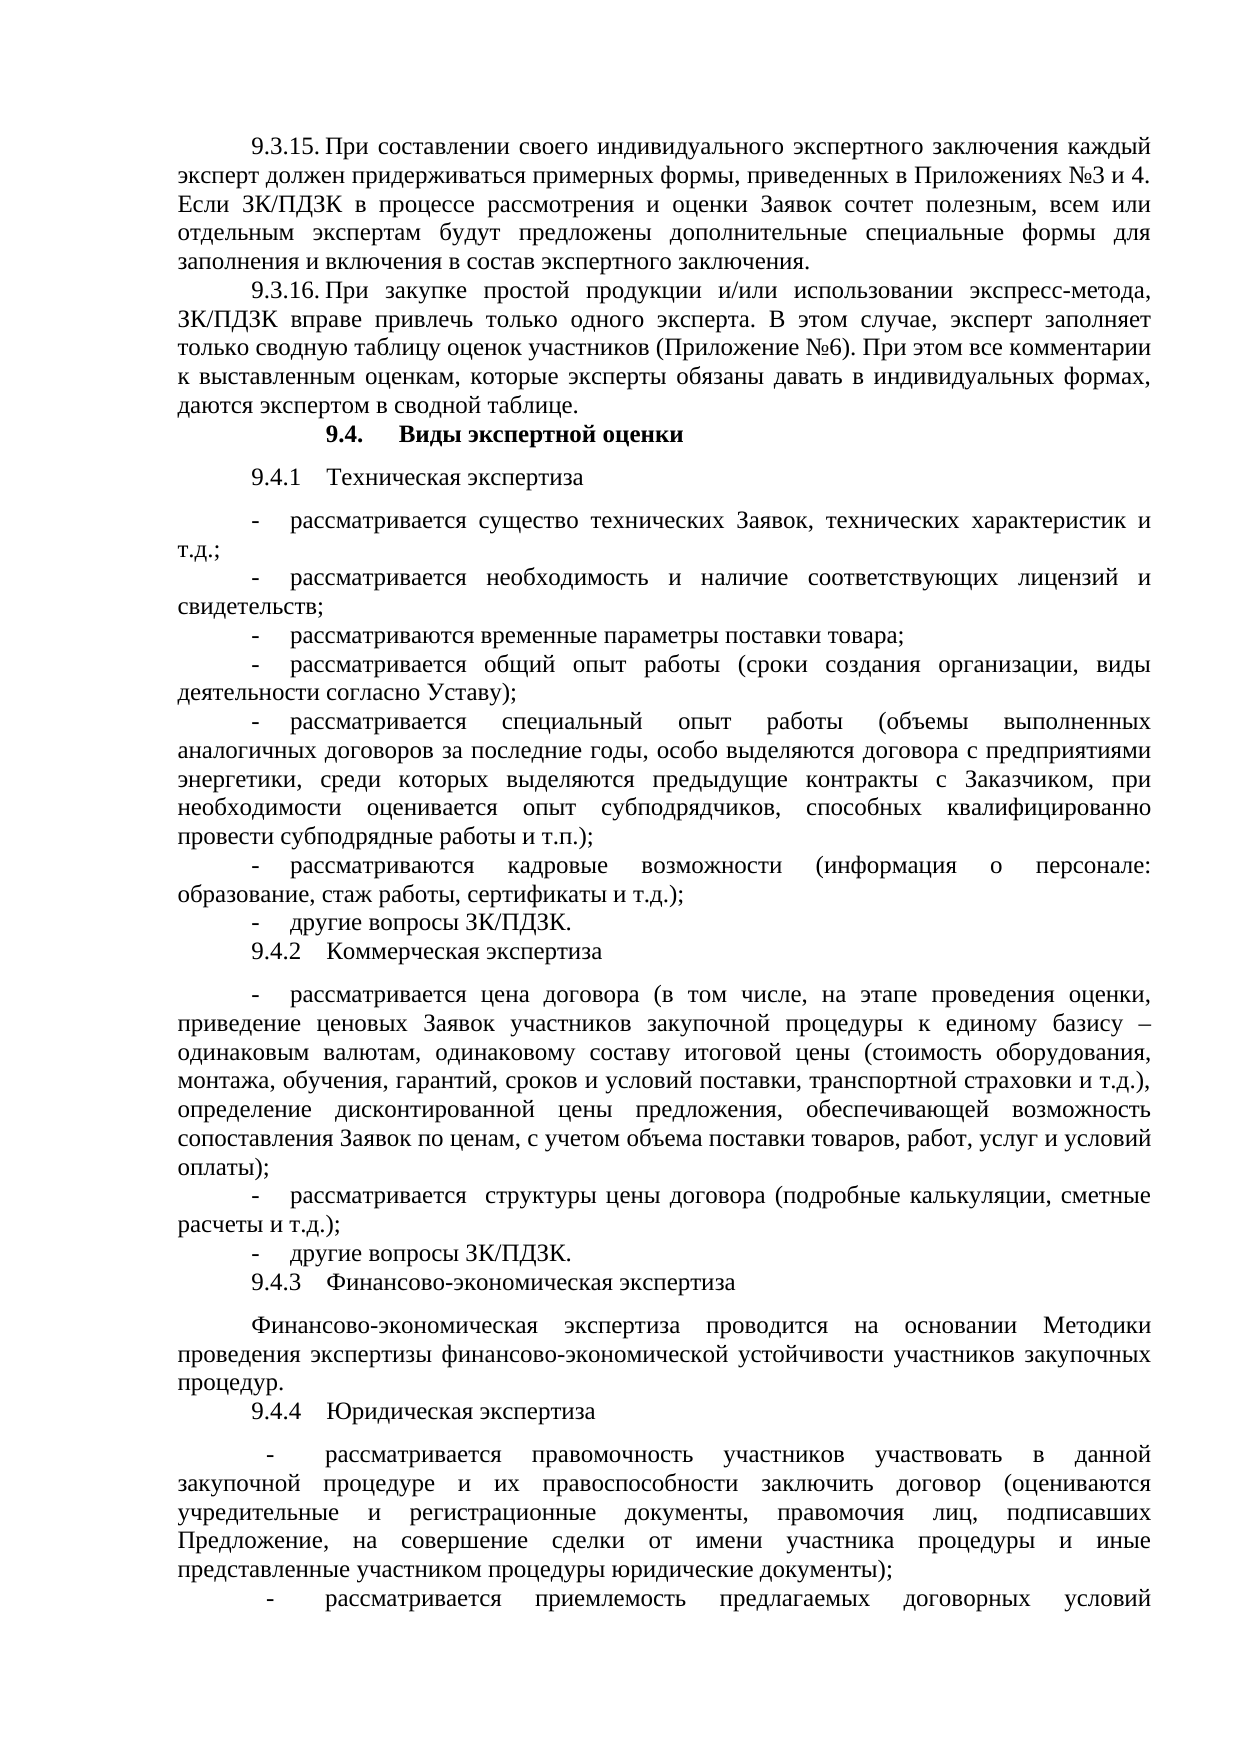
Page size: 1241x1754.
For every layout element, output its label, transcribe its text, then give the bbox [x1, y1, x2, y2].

list Коммерческая экспертиза [251, 936, 1152, 965]
text 9.3.15. При составлении своего индивидуального экспертного заключения каждый эксперт должен придерживаться примерных формы, приведенных в Приложениях №3 и 4. Если ЗК/ПДЗК в процессе рассмотрения и оценки Заявок сочтет полезным, всем или отдельным экспертам будут предложены дополнительные специальные формы для заполнения и включения в состав экспертного заключения. [177, 131, 1152, 275]
text - рассматривается специальный опыт работы (объемы выполненных аналогичных договоров за последние годы, особо выделяются договора с предприятиями энергетики, среди которых выделяются предыдущие контракты с Заказчиком, при необходимости оценивается опыт субподрядчиков, способных квалифицированно провести субподрядные работы и т.п.); [177, 706, 1152, 850]
text - рассматривается существо технических Заявок, технических характеристик и т.д.; [177, 505, 1152, 562]
text - рассматривается правомочность участников участвовать в данной закупочной процедуре и их правоспособности заключить договор (оцениваются учредительные и регистрационные документы, правомочия лиц, подписавших Предложение, на совершение сделки от имени участника процедуры и иные представленные участником процедуры юридические документы); [177, 1439, 1152, 1583]
text - рассматривается необходимость и наличие соответствующих лицензий и свидетельств; [177, 562, 1152, 620]
text - рассматриваются временные параметры поставки товара; [177, 620, 1152, 649]
text - другие вопросы ЗК/ПДЗК. [177, 1238, 1152, 1267]
text - другие вопросы ЗК/ПДЗК. [177, 907, 1152, 936]
list Виды экспертной оценки [326, 419, 1152, 447]
text Финансово-экономическая экспертиза проводится на основании Методики проведения экспертизы финансово-экономической устойчивости участников закупочных процедур. [177, 1310, 1152, 1396]
text - рассматривается общий опыт работы (сроки создания организации, виды деятельности согласно Уставу); [177, 649, 1152, 706]
text - рассматриваются кадровые возможности (информация о персонале: образование, стаж работы, сертификаты и т.д.); [177, 850, 1152, 907]
list Финансово-экономическая экспертиза [251, 1267, 1152, 1296]
text - рассматривается структуры цены договора (подробные калькуляции, сметные расчеты и т.д.); [177, 1181, 1152, 1238]
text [177, 1583, 1152, 1612]
text - рассматривается цена договора (в том числе, на этапе проведения оценки, приведение ценовых Заявок участников закупочной процедуры к единому базису – одинаковым валютам, одинаковому составу итоговой цены (стоимость оборудования, монтажа, обучения, гарантий, сроков и условий поставки, транспортной страховки и т.д.), определение дисконтированной цены предложения, обеспечивающей возможность сопоставления Заявок по ценам, с учетом объема поставки товаров, работ, услуг и условий оплаты); [177, 979, 1152, 1181]
list Техническая экспертиза [251, 462, 1152, 491]
list Юридическая экспертиза [251, 1396, 1152, 1425]
text 9.3.16. При закупке простой продукции и/или использовании экспресс-метода, ЗК/ПДЗК вправе привлечь только одного эксперта. В этом случае, эксперт заполняет только сводную таблицу оценок участников (Приложение №6). При этом все комментарии к выставленным оценкам, которые эксперты обязаны давать в индивидуальных формах, даются экспертом в сводной таблице. [177, 275, 1152, 419]
